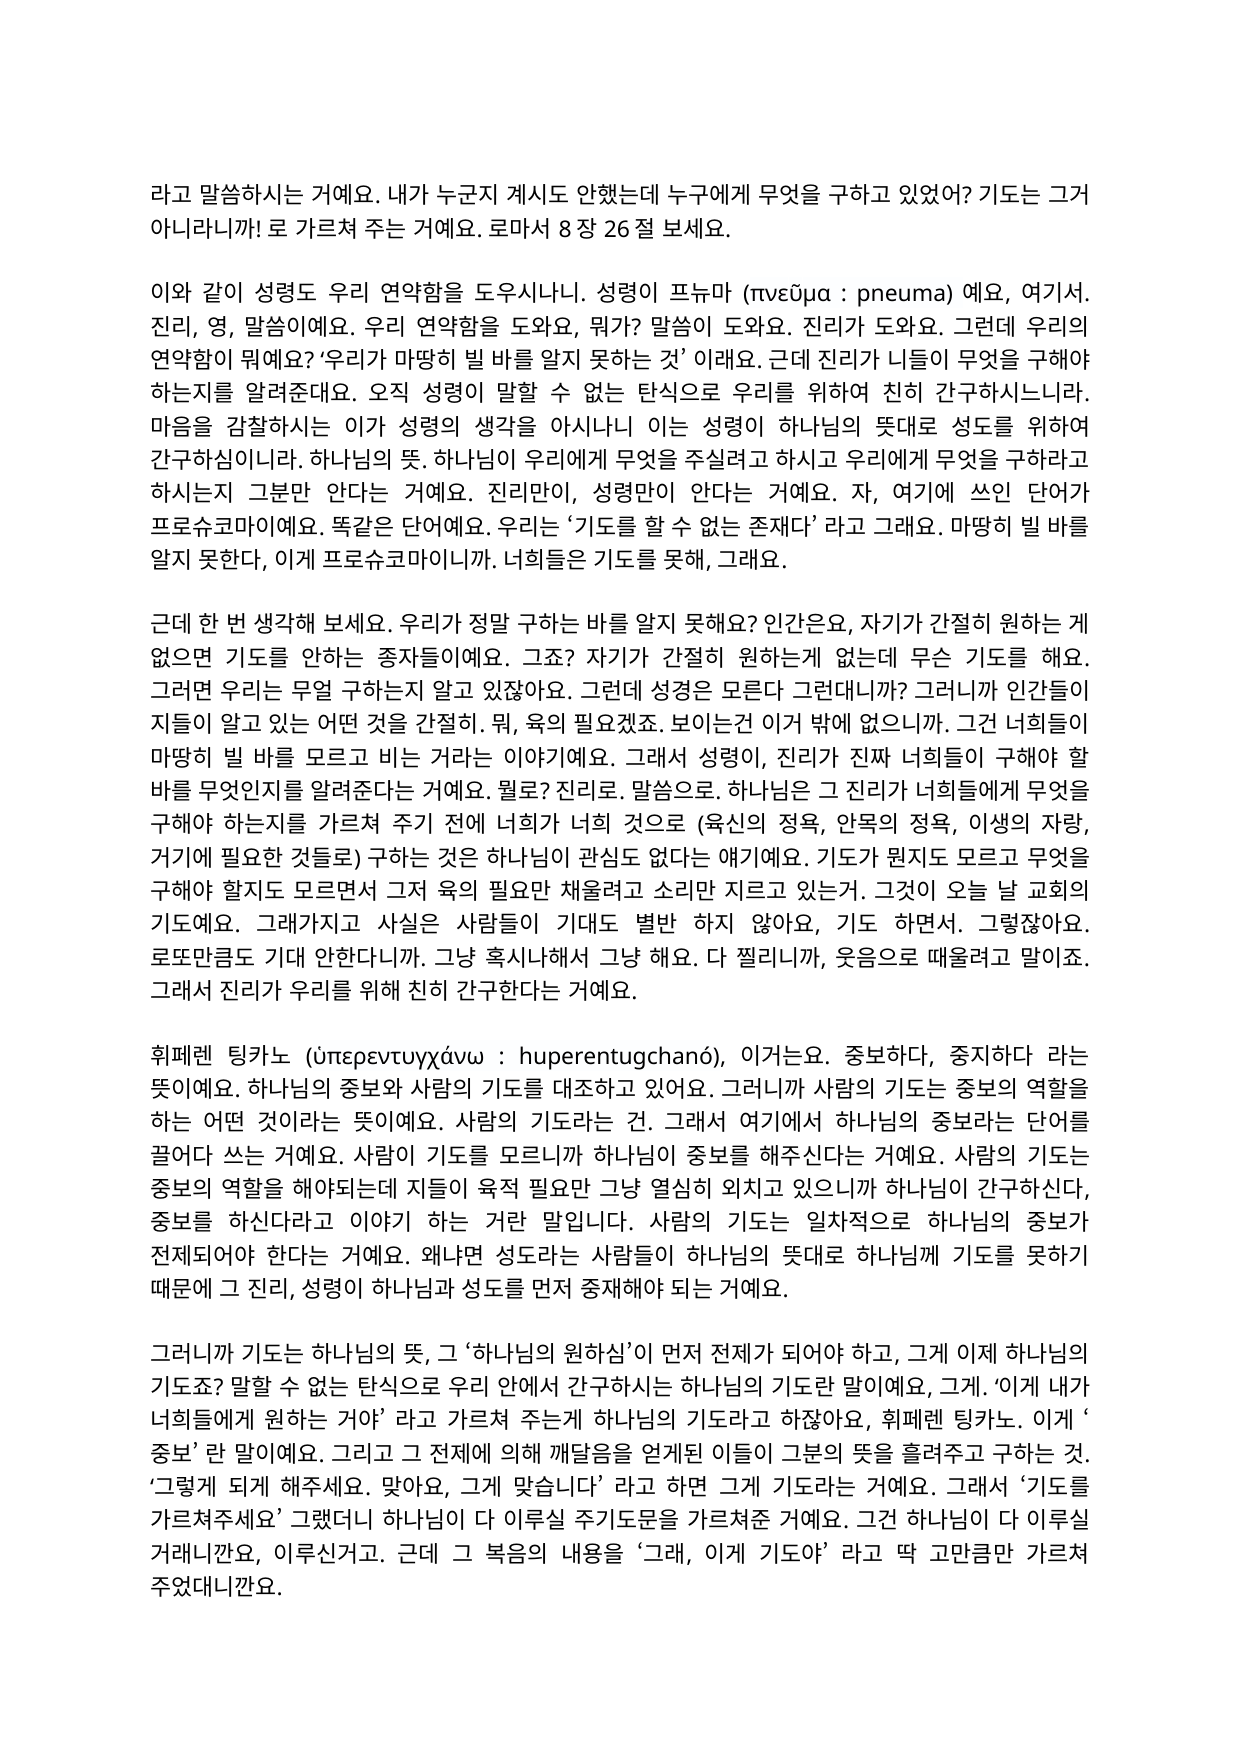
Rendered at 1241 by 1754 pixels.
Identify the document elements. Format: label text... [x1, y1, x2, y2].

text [150, 177, 1090, 244]
text 이와 같이 성령도 우리 연약함을 도우시나니. 성령이 프뉴마 (πνεῦμα : pneuma) 예요, 여기서. 진리, 영, 말씀이예요. 우리 연약함을 도와요, 뭐가? 말씀이 도와요. 진리가 도와요. 그런데 우리의 연약함이 뭐예요? ‘우리가 마땅히 빌 바를 알지 못하는 것’ 이래요. 근데 진리가 니들이 무엇을 구해야 하는지를 알려준대요. 오직 성령이 말할 수 없는 탄식으로 우리를 위하여 친히 간구하시느니라. 마음을 감찰하시는 이가 성령의 생각을 아시나니 이는 성령이 하나님의 뜻대로 성도를 위하여 간구하심이니라. 하나님의 뜻. 하나님이 우리에게 무엇을 주실려고 하시고 우리에게 무엇을 구하라고 하시는지 그분만 안다는 거예요. 진리만이, 성령만이 안다는 거예요. 자, 여기에 쓰인 단어가 프로슈코마이예요. 똑같은 단어예요. 우리는 ‘기도를 할 수 없는 존재다’ 라고 그래요. 마땅히 빌 바를 알지 못한다, 이게 프로슈코마이니까. 너희들은 기도를 못해, 그래요. [150, 275, 1090, 575]
text 휘페렌 팅카노 (ὑπερεντυγχάνω : huperentugchanó), 이거는요. 중보하다, 중지하다 라는 뜻이예요. 하나님의 중보와 사람의 기도를 대조하고 있어요. 그러니까 사람의 기도는 중보의 역할을 하는 어떤 것이라는 뜻이예요. 사람의 기도라는 건. 그래서 여기에서 하나님의 중보라는 단어를 끌어다 쓰는 거예요. 사람이 기도를 모르니까 하나님이 중보를 해주신다는 거예요. 사람의 기도는 중보의 역할을 해야되는데 지들이 육적 필요만 그냥 열심히 외치고 있으니까 하나님이 간구하신다, 중보를 하신다라고 이야기 하는 거란 말입니다. 사람의 기도는 일차적으로 하나님의 중보가 전제되어야 한다는 거예요. 왜냐면 성도라는 사람들이 하나님의 뜻대로 하나님께 기도를 못하기 때문에 그 진리, 성령이 하나님과 성도를 먼저 중재해야 되는 거예요. [150, 1037, 1090, 1304]
text 그러니까 기도는 하나님의 뜻, 그 ‘하나님의 원하심’이 먼저 전제가 되어야 하고, 그게 이제 하나님의 기도죠? 말할 수 없는 탄식으로 우리 안에서 간구하시는 하나님의 기도란 말이예요, 그게. ‘이게 내가 너희들에게 원하는 거야’ 라고 가르쳐 주는게 하나님의 기도라고 하잖아요, 휘페렌 팅카노. 이게 ‘중보’ 란 말이예요. 그리고 그 전제에 의해 깨달음을 얻게된 이들이 그분의 뜻을 흘려주고 구하는 것. ‘그렇게 되게 해주세요. 맞아요, 그게 맞습니다’ 라고 하면 그게 기도라는 거예요. 그래서 ‘기도를 가르쳐주세요’ 그랬더니 하나님이 다 이루실 주기도문을 가르쳐준 거예요. 그건 하나님이 다 이루실 거래니깐요, 이루신거고. 근데 그 복음의 내용을 ‘그래, 이게 기도야’ 라고 딱 고만큼만 가르쳐 주었대니깐요. [150, 1335, 1090, 1602]
text 근데 한 번 생각해 보세요. 우리가 정말 구하는 바를 알지 못해요? 인간은요, 자기가 간절히 원하는 게 없으면 기도를 안하는 종자들이예요. 그죠? 자기가 간절히 원하는게 없는데 무슨 기도를 해요. 그러면 우리는 무얼 구하는지 알고 있잖아요. 그런데 성경은 모른다 그런대니까? 그러니까 인간들이 지들이 알고 있는 어떤 것을 간절히. 뭐, 육의 필요겠죠. 보이는건 이거 밖에 없으니까. 그건 너희들이 마땅히 빌 바를 모르고 비는 거라는 이야기예요. 그래서 성령이, 진리가 진짜 너희들이 구해야 할 바를 무엇인지를 알려준다는 거예요. 뭘로? 진리로. 말씀으로. 하나님은 그 진리가 너희들에게 무엇을 구해야 하는지를 가르쳐 주기 전에 너희가 너희 것으로 (육신의 정욕, 안목의 정욕, 이생의 자랑, 거기에 필요한 것들로) 구하는 것은 하나님이 관심도 없다는 얘기예요. 기도가 뭔지도 모르고 무엇을 구해야 할지도 모르면서 그저 육의 필요만 채울려고 소리만 지르고 있는거. 그것이 오늘 날 교회의 기도예요. 그래가지고 사실은 사람들이 기대도 별반 하지 않아요, 기도 하면서. 그렇잖아요. 로또만큼도 기대 안한다니까. 그냥 혹시나해서 그냥 해요. 다 찔리니까, 웃음으로 때울려고 말이죠. 그래서 진리가 우리를 위해 친히 간구한다는 거예요. [150, 606, 1090, 1006]
